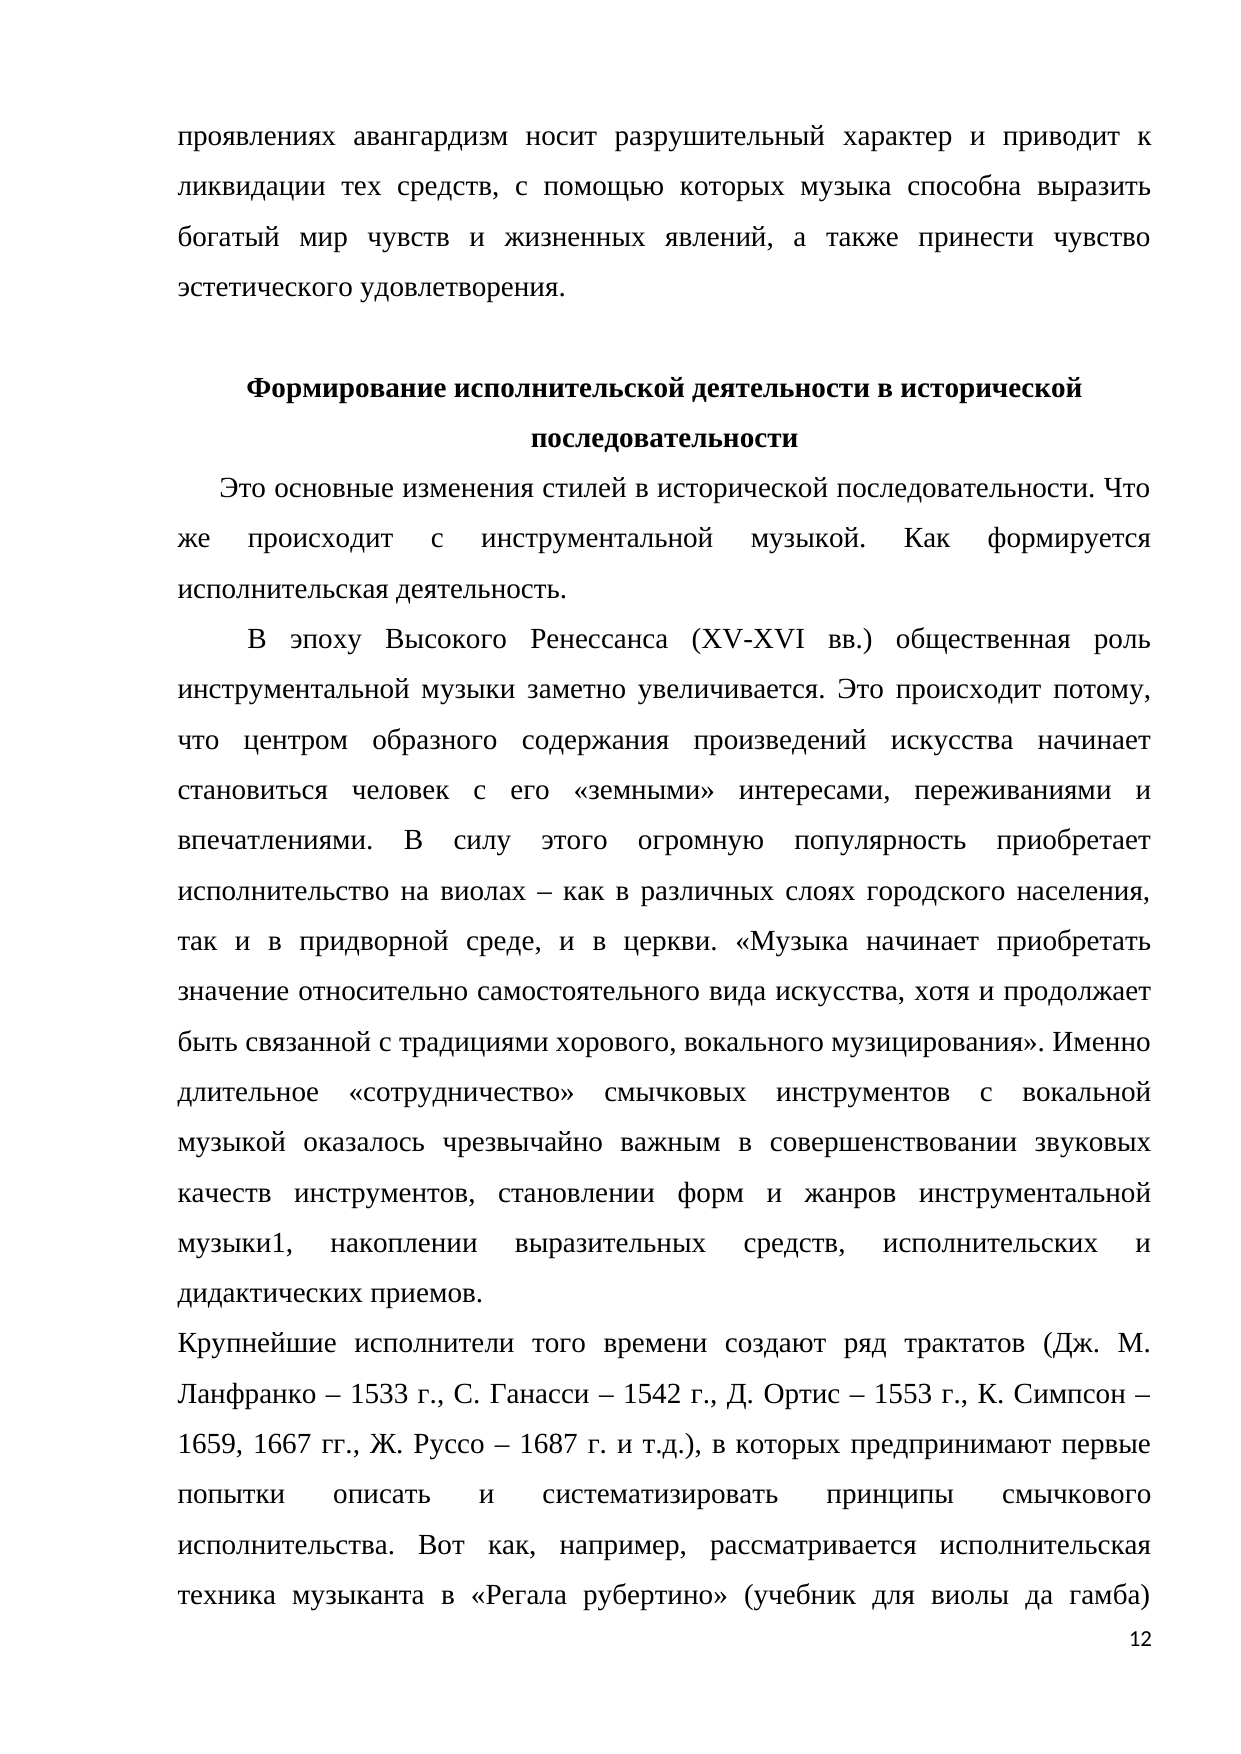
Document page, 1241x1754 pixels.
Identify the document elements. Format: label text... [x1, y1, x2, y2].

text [177, 1326, 1152, 1611]
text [177, 118, 1152, 303]
text Формирование исполнительской деятельности в исторической последовательности [177, 370, 1152, 453]
text В эпоху Высокого Ренессанса (XV-XVI вв.) общественная роль инструментальной музыки заметно увеличивается. Это происходит потому, что центром образного содержания произведений искусства начинает становиться человек с его «земными» интересами, переживаниями и впечатлениями. В силу этого огромную популярность приобретает исполнительство на виолах – как в различных слоях городского населения, так и в придворной среде, и в церкви. «Музыка начинает приобретать значение относительно самостоятельного вида искусства, хотя и продолжает быть связанной с традициями хорового, вокального музицирования». Именно длительное «сотрудничество» смычковых инструментов с вокальной музыкой оказалось чрезвычайно важным в совершенствовании звуковых качеств инструментов, становлении форм и жанров инструментальной музыки1, накоплении выразительных средств, исполнительских и дидактических приемов. [177, 621, 1152, 1309]
text Это основные изменения стилей в исторической последовательности. Что же происходит с инструментальной музыкой. Как формируется исполнительская деятельность. [177, 470, 1152, 604]
